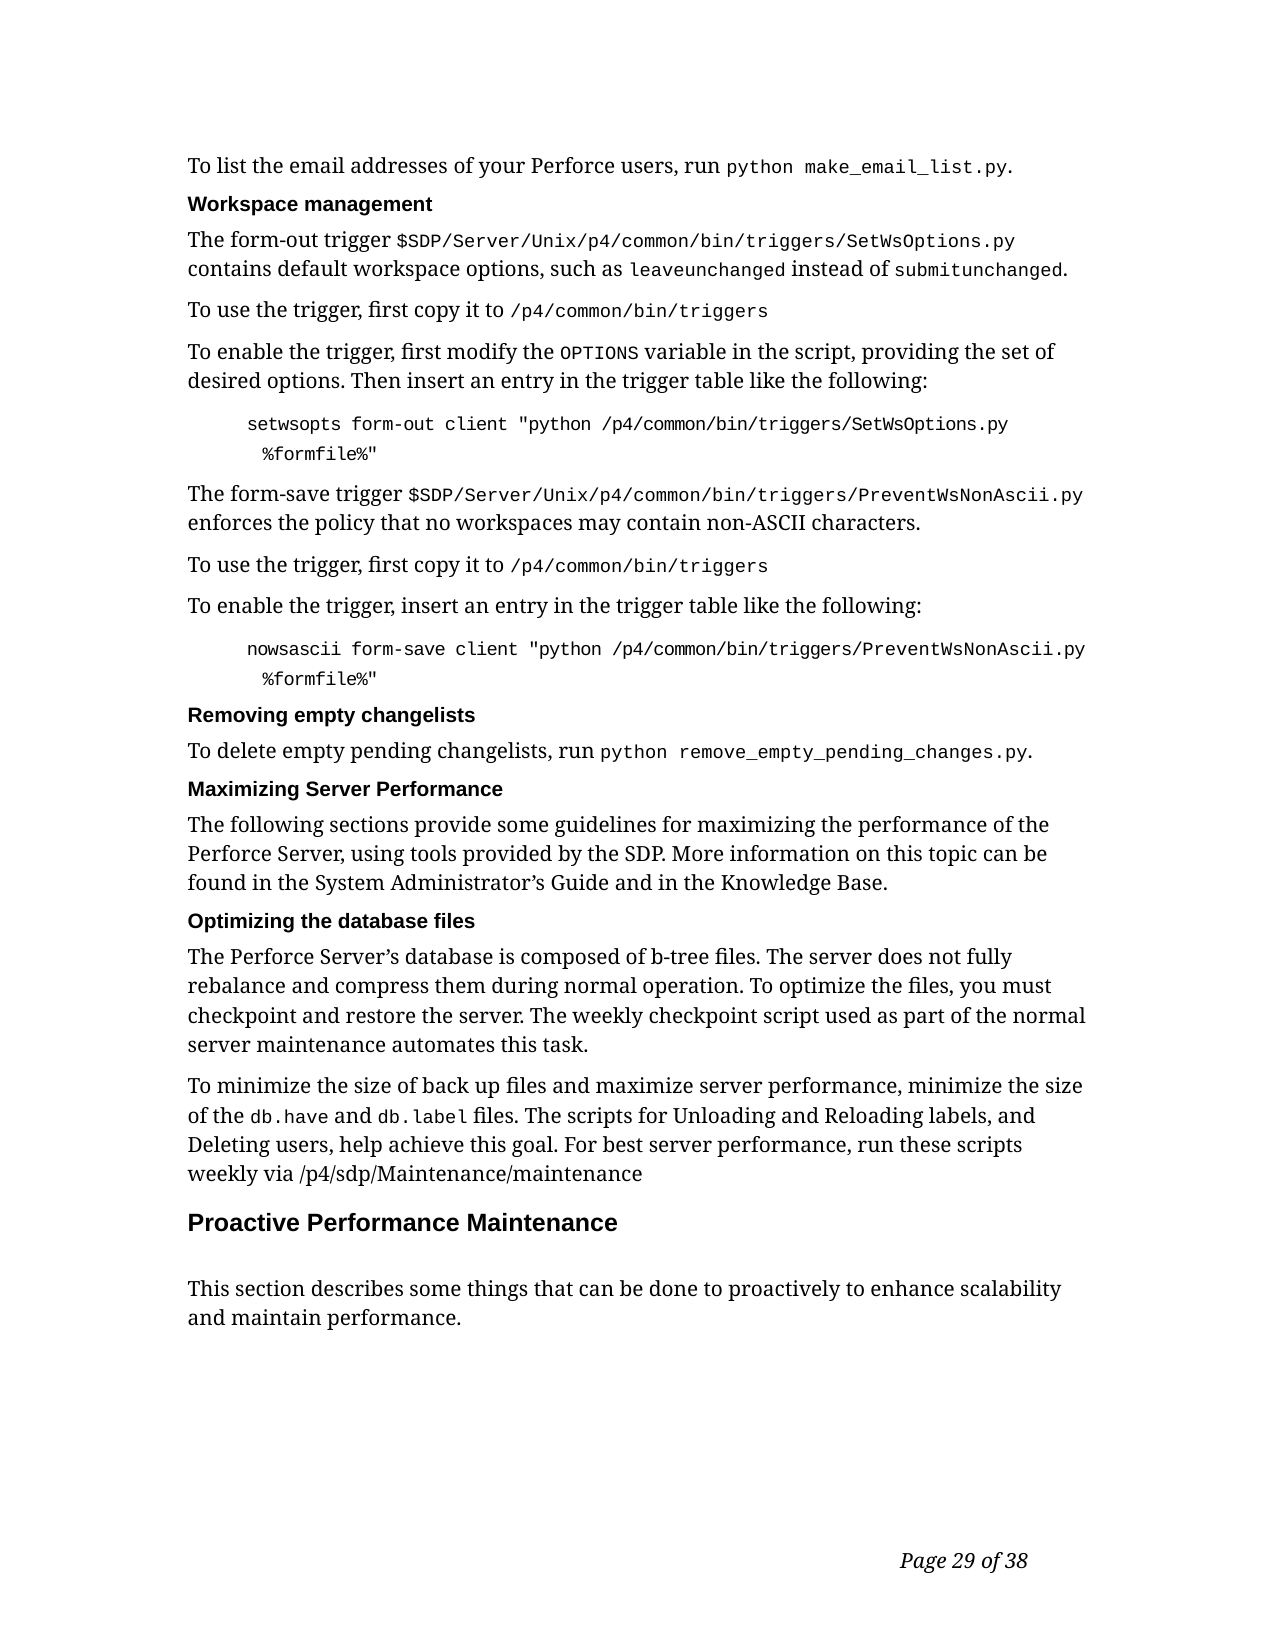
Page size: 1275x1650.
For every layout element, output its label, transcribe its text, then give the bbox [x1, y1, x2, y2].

text To use the trigger, first copy it to /p4/common/bin/triggers [187, 295, 1087, 324]
text To enable the trigger, insert an entry in the trigger table like the following: [187, 591, 1087, 620]
text nowsascii form-save client "python /p4/common/bin/triggers/PreventWsNonAscii.py %formfile%" [247, 632, 1087, 691]
text This section describes some things that can be done to proactively to enhance scalability and maintain performance. [187, 1274, 1087, 1331]
subtitle Workspace management [187, 192, 1043, 216]
subtitle Removing empty changelists [187, 703, 1043, 727]
text To use the trigger, first copy it to /p4/common/bin/triggers [187, 549, 1087, 578]
text The Perforce Server’s database is composed of b-tree files. The server does not fully rebalance and compress them during normal operation. To optimize the files, you must checkpoint and restore the server. The weekly checkpoint script used as part of the normal server maintenance automates this task. [187, 942, 1087, 1058]
subtitle Proactive Performance Maintenance [187, 1208, 1042, 1237]
text To list the email addresses of your Perforce users, run python make_email_list.py. [187, 150, 1087, 179]
text The form-save trigger $SDP/Server/Unix/p4/common/bin/triggers/PreventWsNonAscii.py enforces the policy that no workspaces may contain non-ASCII characters. [187, 478, 1087, 536]
text The form-out trigger $SDP/Server/Unix/p4/common/bin/triggers/SetWsOptions.py contains default workspace options, such as leaveunchanged instead of submitunchanged. [187, 224, 1087, 282]
text setwsopts form-out client "python /p4/common/bin/triggers/SetWsOptions.py %formfile%" [247, 407, 1087, 466]
subtitle Optimizing the database files [187, 909, 1043, 933]
subtitle Maximizing Server Performance [187, 777, 1043, 801]
text The following sections provide some guidelines for maximizing the performance of the Perforce Server, using tools provided by the SDP. More information on this topic can be found in the System Administrator’s Guide and in the Knowledge Base. [187, 809, 1087, 897]
text To delete empty pending changelists, run python remove_empty_pending_changes.py. [187, 735, 1087, 764]
text To enable the trigger, first modify the OPTIONS variable in the script, providing the set of desired options. Then insert an entry in the trigger table like the following: [187, 336, 1087, 395]
